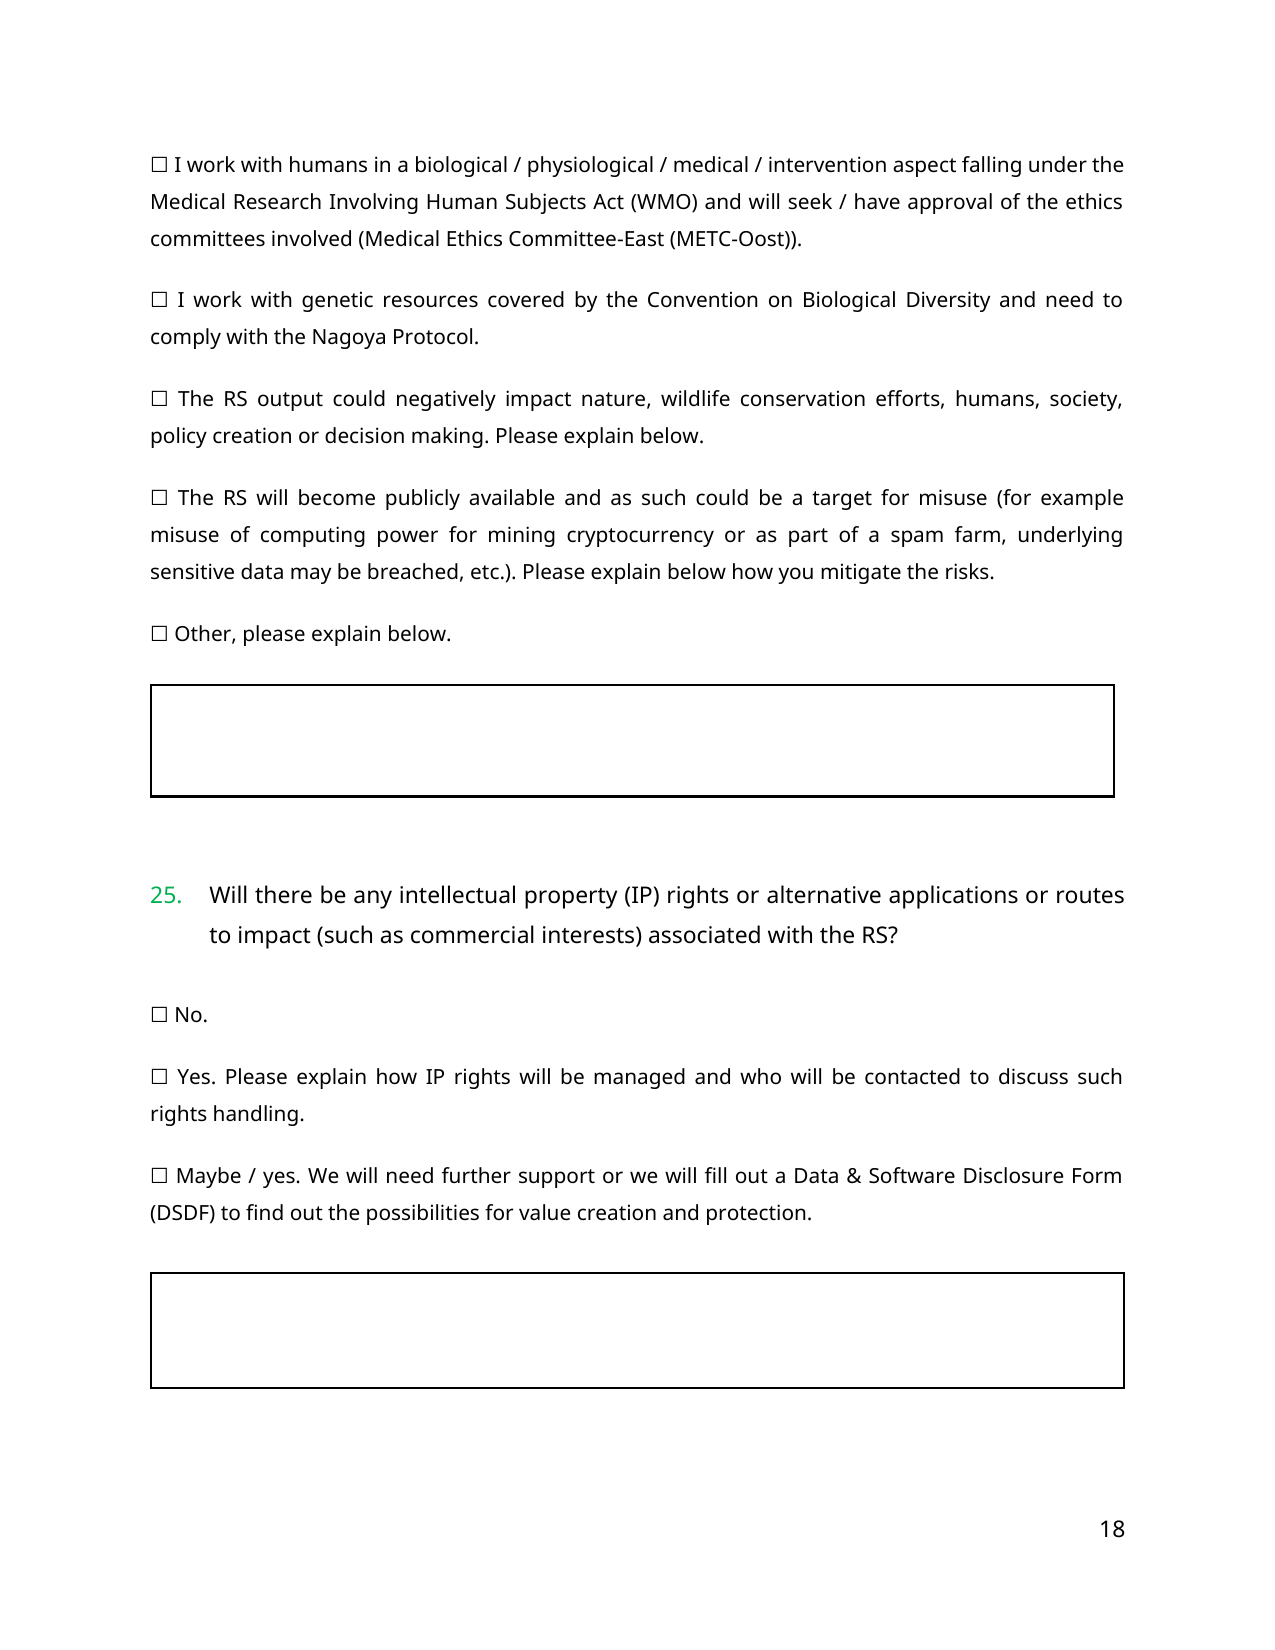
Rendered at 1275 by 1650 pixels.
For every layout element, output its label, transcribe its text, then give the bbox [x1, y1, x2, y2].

subtitle Will there be any intellectual property (IP) rights or alternative applications or routes to impact (such as commercial interests) associated with the RS? [150, 879, 1125, 951]
text ☐ No. [150, 1001, 1125, 1029]
text ☐ Maybe / yes. We will need further support or we will fill out a Data & Software Disclosure Form (DSDF) to find out the possibilities for value creation and protection. [150, 1161, 1125, 1227]
table_header [152, 686, 1113, 795]
table_header [152, 1274, 1123, 1387]
text ☐ Yes. Please explain how IP rights will be managed and who will be contacted to discuss such rights handling. [150, 1062, 1125, 1128]
text ☐ The RS will become publicly available and as such could be a target for misuse (for example misuse of computing power for mining cryptocurrency or as part of a spam farm, underlying sensitive data may be breached, etc.). Please explain below how you mitigate the risks. [150, 483, 1125, 585]
text ☐ The RS output could negatively impact nature, wildlife conservation efforts, humans, society, policy creation or decision making. Please explain below. [150, 384, 1125, 450]
text ☐ I work with humans in a biological / physiological / medical / intervention aspect falling under the Medical Research Involving Human Subjects Act (WMO) and will seek / have approval of the ethics committees involved (Medical Ethics Committee-East (METC-Oost)). [150, 150, 1125, 252]
text ☐ I work with genetic resources covered by the Convention on Biological Diversity and need to comply with the Nagoya Protocol. [150, 286, 1125, 351]
text ☐ Other, please explain below. [150, 619, 1125, 647]
